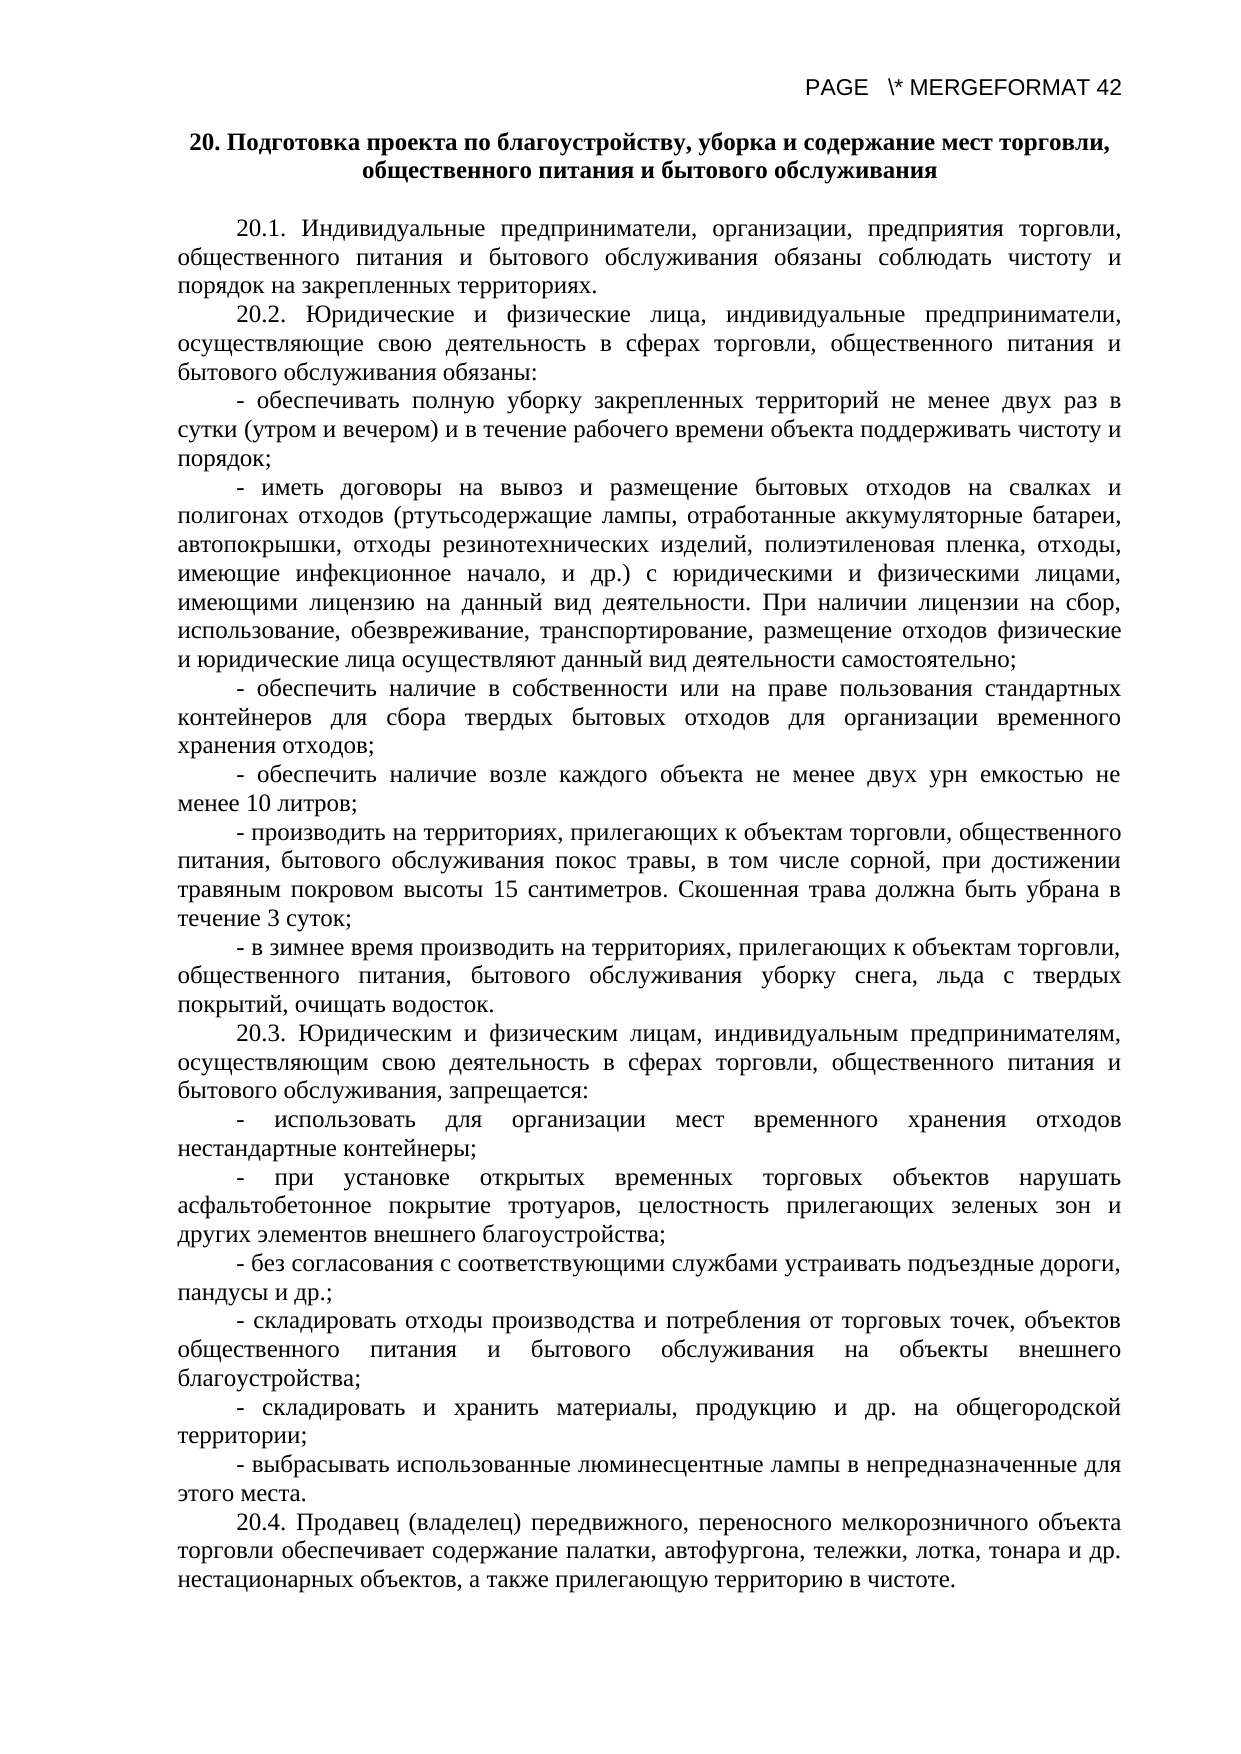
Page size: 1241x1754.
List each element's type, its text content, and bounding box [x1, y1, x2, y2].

text - обеспечивать полную уборку закрепленных территорий не менее двух раз в сутки (утром и вечером) и в течение рабочего времени объекта поддерживать чистоту и порядок; [177, 385, 1122, 472]
text - складировать и хранить материалы, продукцию и др. на общегородской территории; [177, 1392, 1122, 1449]
text 20. Подготовка проекта по благоустройству, уборка и содержание мест торговли, общественного питания и бытового обслуживания [177, 127, 1122, 184]
text - складировать отходы производства и потребления от торговых точек, объектов общественного питания и бытового обслуживания на объекты внешнего благоустройства; [177, 1305, 1122, 1392]
text - выбрасывать использованные люминесцентные лампы в непредназначенные для этого места. [177, 1449, 1122, 1507]
text - при установке открытых временных торговых объектов нарушать асфальтобетонное покрытие тротуаров, целостность прилегающих зеленых зон и других элементов внешнего благоустройства; [177, 1162, 1122, 1248]
text 20.4. Продавец (владелец) передвижного, переносного мелкорозничного объекта торговли обеспечивает содержание палатки, автофургона, тележки, лотка, тонара и др. нестационарных объектов, а также прилегающую территорию в чистоте. [177, 1507, 1122, 1593]
text 20.1. Индивидуальные предприниматели, организации, предприятия торговли, общественного питания и бытового обслуживания обязаны соблюдать чистоту и порядок на закрепленных территориях. [177, 213, 1122, 299]
text - обеспечить наличие в собственности или на праве пользования стандартных контейнеров для сбора твердых бытовых отходов для организации временного хранения отходов; [177, 673, 1122, 759]
text - производить на территориях, прилегающих к объектам торговли, общественного питания, бытового обслуживания покос травы, в том числе сорной, при достижении травяным покровом высоты . Скошенная трава должна быть убрана в течение 3 суток; [177, 817, 1122, 932]
text - в зимнее время производить на территориях, прилегающих к объектам торговли, общественного питания, бытового обслуживания уборку снега, льда с твердых покрытий, очищать водосток. [177, 932, 1122, 1018]
text - иметь договоры на вывоз и размещение бытовых отходов на свалках и полигонах отходов (ртутьсодержащие лампы, отработанные аккумуляторные батареи, автопокрышки, отходы резинотехнических изделий, полиэтиленовая пленка, отходы, имеющие инфекционное начало, и др.) с юридическими и физическими лицами, имеющими лицензию на данный вид деятельности. При наличии лицензии на сбор, использование, обезвреживание, транспортирование, размещение отходов физические и юридические лица осуществляют данный вид деятельности самостоятельно; [177, 472, 1122, 673]
text - без согласования с соответствующими службами устраивать подъездные дороги, пандусы и др.; [177, 1248, 1122, 1305]
text - использовать для организации мест временного хранения отходов нестандартные контейнеры; [177, 1104, 1122, 1162]
text - обеспечить наличие возле каждого объекта не менее двух урн емкостью не менее ; [177, 759, 1122, 817]
text 20.3. Юридическим и физическим лицам, индивидуальным предпринимателям, осуществляющим свою деятельность в сферах торговли, общественного питания и бытового обслуживания, запрещается: [177, 1018, 1122, 1104]
text 20.2. Юридические и физические лица, индивидуальные предприниматели, осуществляющие свою деятельность в сферах торговли, общественного питания и бытового обслуживания обязаны: [177, 299, 1122, 385]
